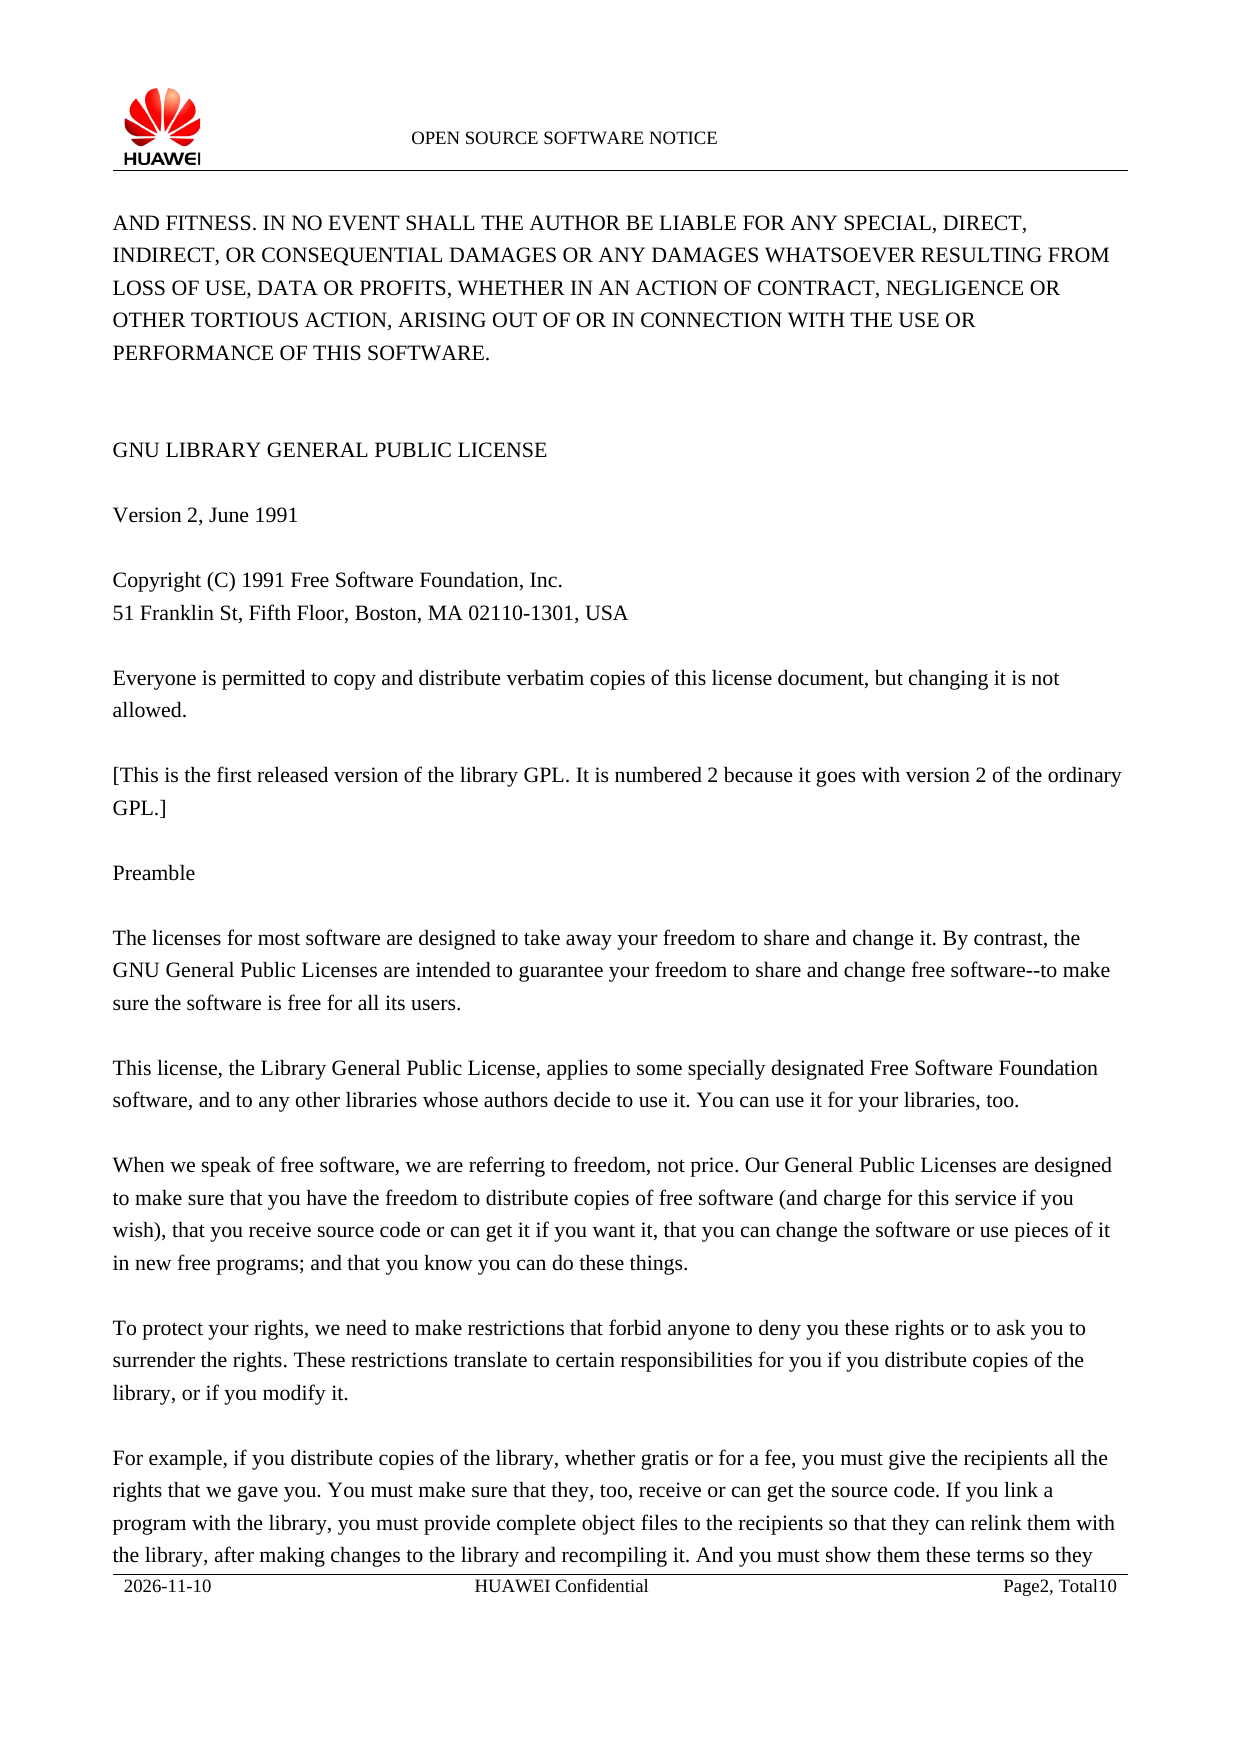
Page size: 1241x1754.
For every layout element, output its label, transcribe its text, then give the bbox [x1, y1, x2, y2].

picture [124, 88, 201, 165]
